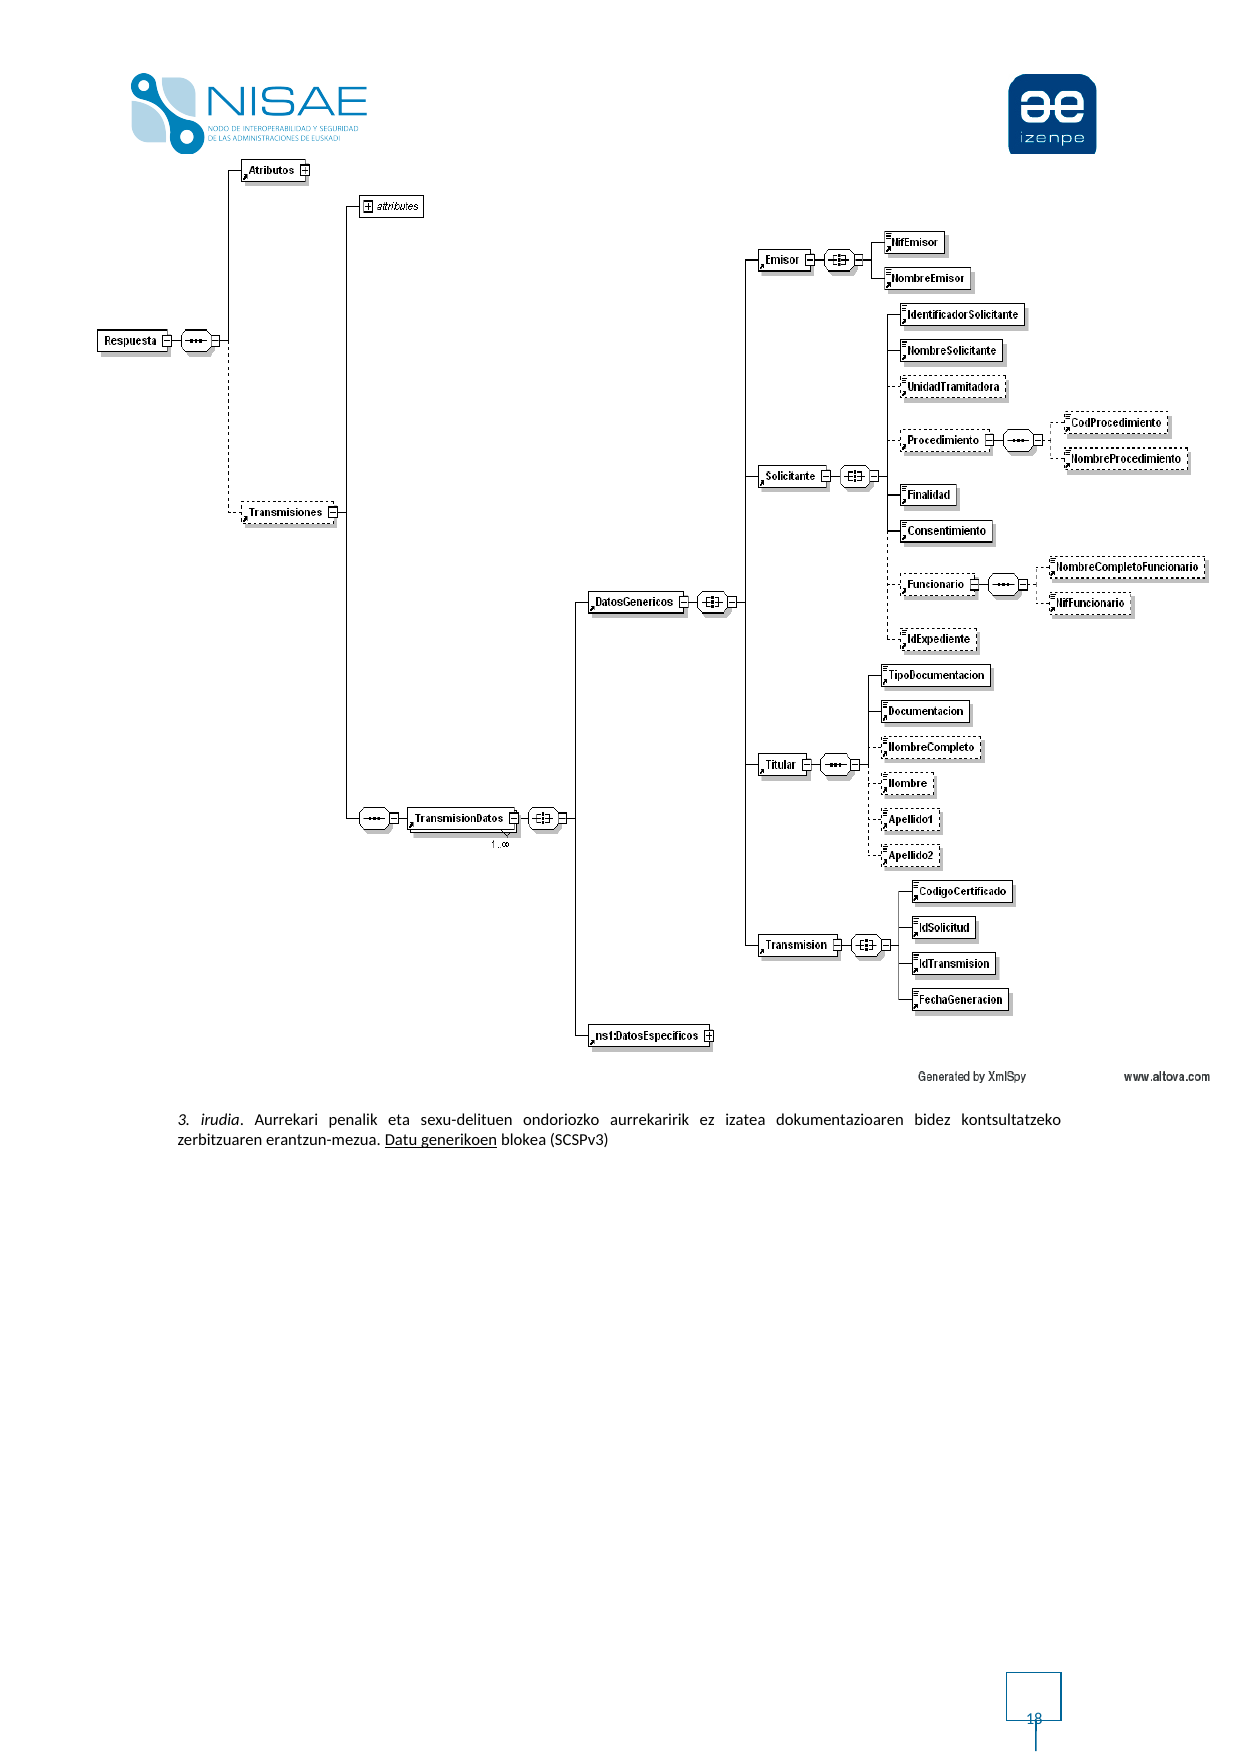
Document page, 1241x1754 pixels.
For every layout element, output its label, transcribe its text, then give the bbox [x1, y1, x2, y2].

picture [181, 131, 193, 143]
text 3. irudia. Aurrekari penalik eta sexu-delituen ondoriozko aurrekaririk ez izatea dokumentazioaren bidez kontsultatzeko zerbitzuaren erantzun-mezua. Datu generikoen blokea (SCSPv3) [177, 1109, 1063, 1150]
picture [88, 73, 1217, 1085]
picture [139, 81, 148, 90]
